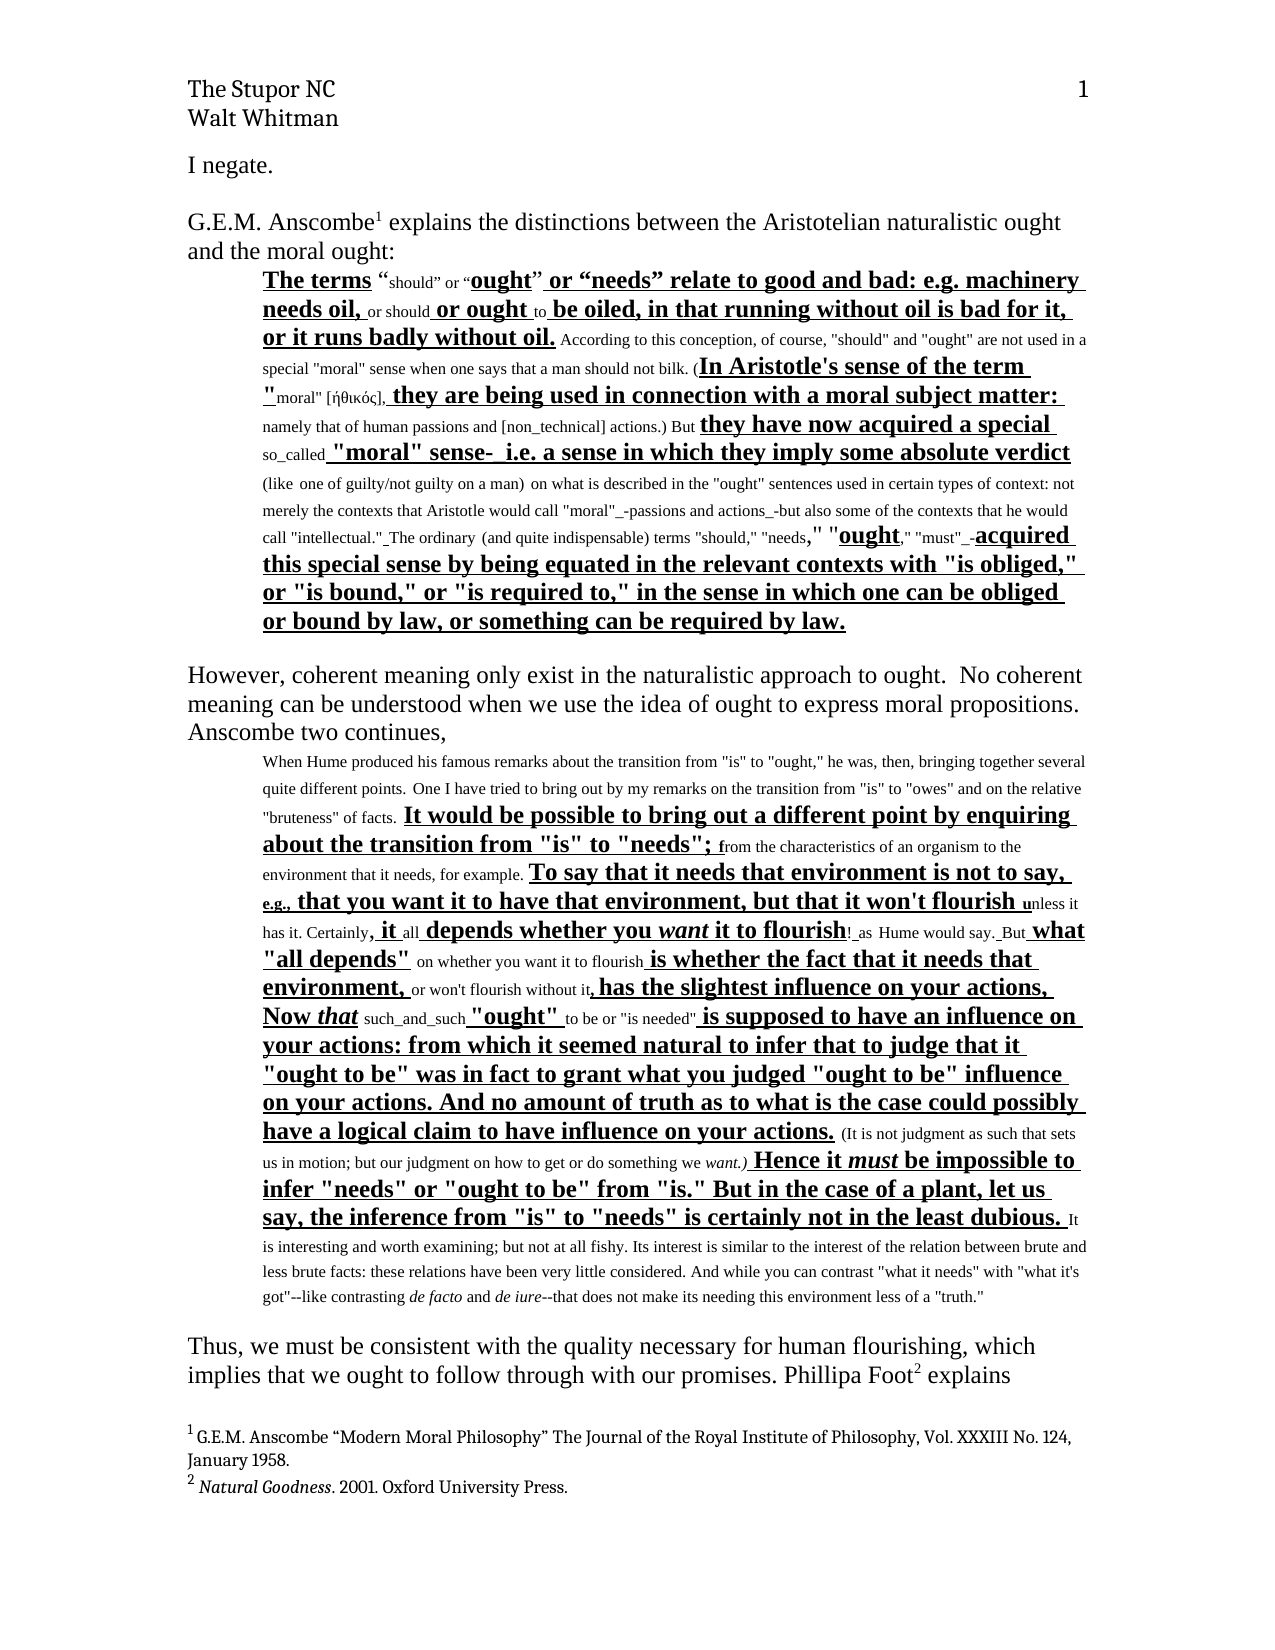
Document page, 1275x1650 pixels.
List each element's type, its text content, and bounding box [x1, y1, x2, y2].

text When Hume produced his famous remarks about the transition from "is" to "ought," he was, then, bringing together several quite different points. One I have tried to bring out by my remarks on the transition from "is" to "owes" and on the relative "bruteness" of facts. It would be possible to bring out a different point by enquiring about the transition from "is" to "needs"; from the characteristics of an organism to the environment that it needs, for example. To say that it needs that environment is not to say, e.g., that you want it to have that environment, but that it won't flourish unless it has it. Certainly, it all depends whether you want it to flourish! as Hume would say. But what "all depends" on whether you want it to flourish is whether the fact that it needs that environment, or won't flourish without it, has the slightest influence on your actions, Now that such_and_such "ought" to be or "is needed" is supposed to have an influence on your actions: from which it seemed natural to infer that to judge that it "ought to be" was in fact to grant what you judged "ought to be" influence on your actions. And no amount of truth as to what is the case could possibly have a logical claim to have influence on your actions. (It is not judgment as such that sets us in motion; but our judgment on how to get or do something we want.) Hence it must be impossible to infer "needs" or "ought to be" from "is." But in the case of a plant, let us say, the inference from "is" to "needs" is certainly not in the least dubious. It is interesting and worth examining; but not at all fishy. Its interest is similar to the interest of the relation between brute and less brute facts: these relations have been very little considered. And while you can contrast "what it needs" with "what it's got"--like contrasting de facto and de iure--that does not make its needing this environment less of a "truth." [262, 746, 1087, 1306]
text However, coherent meaning only exist in the naturalistic approach to ought. No coherent meaning can be understood when we use the idea of ought to express moral propositions. Anscombe two continues, [187, 660, 1087, 746]
text The terms “should” or “ought” or “needs” relate to good and bad: e.g. machinery needs oil, or should or ought to be oiled, in that running without oil is bad for it, or it runs badly without oil. According to this conception, of course, "should" and "ought" are not used in a special "moral" sense when one says that a man should not bilk. (In Aristotle's sense of the term "moral" [ήθικός], they are being used in connection with a moral subject matter: namely that of human passions and [non_technical] actions.) But they have now acquired a special so_called "moral" sense-_i.e. a sense in which they imply some absolute verdict (like one of guilty/not guilty on a man) on what is described in the "ought" sentences used in certain types of context: not merely the contexts that Aristotle would call "moral"_-passions and actions_-but also some of the contexts that he would call "intellectual." The ordinary (and quite indispensable) terms "should," "needs," "ought," "must"_-acquired this special sense by being equated in the relevant contexts with "is obliged," or "is bound," or "is required to," in the sense in which one can be obliged or bound by law, or something can be required by law. [262, 265, 1087, 635]
text G.E.M. Anscombe explains the distinctions between the Aristotelian naturalistic ought and the moral ought: [187, 207, 1087, 265]
text I negate. [187, 150, 1087, 179]
text Thus, we must be consistent with the quality necessary for human flourishing, which implies that we ought to follow through with our promises. Phillipa Foot explains [187, 1331, 1087, 1389]
